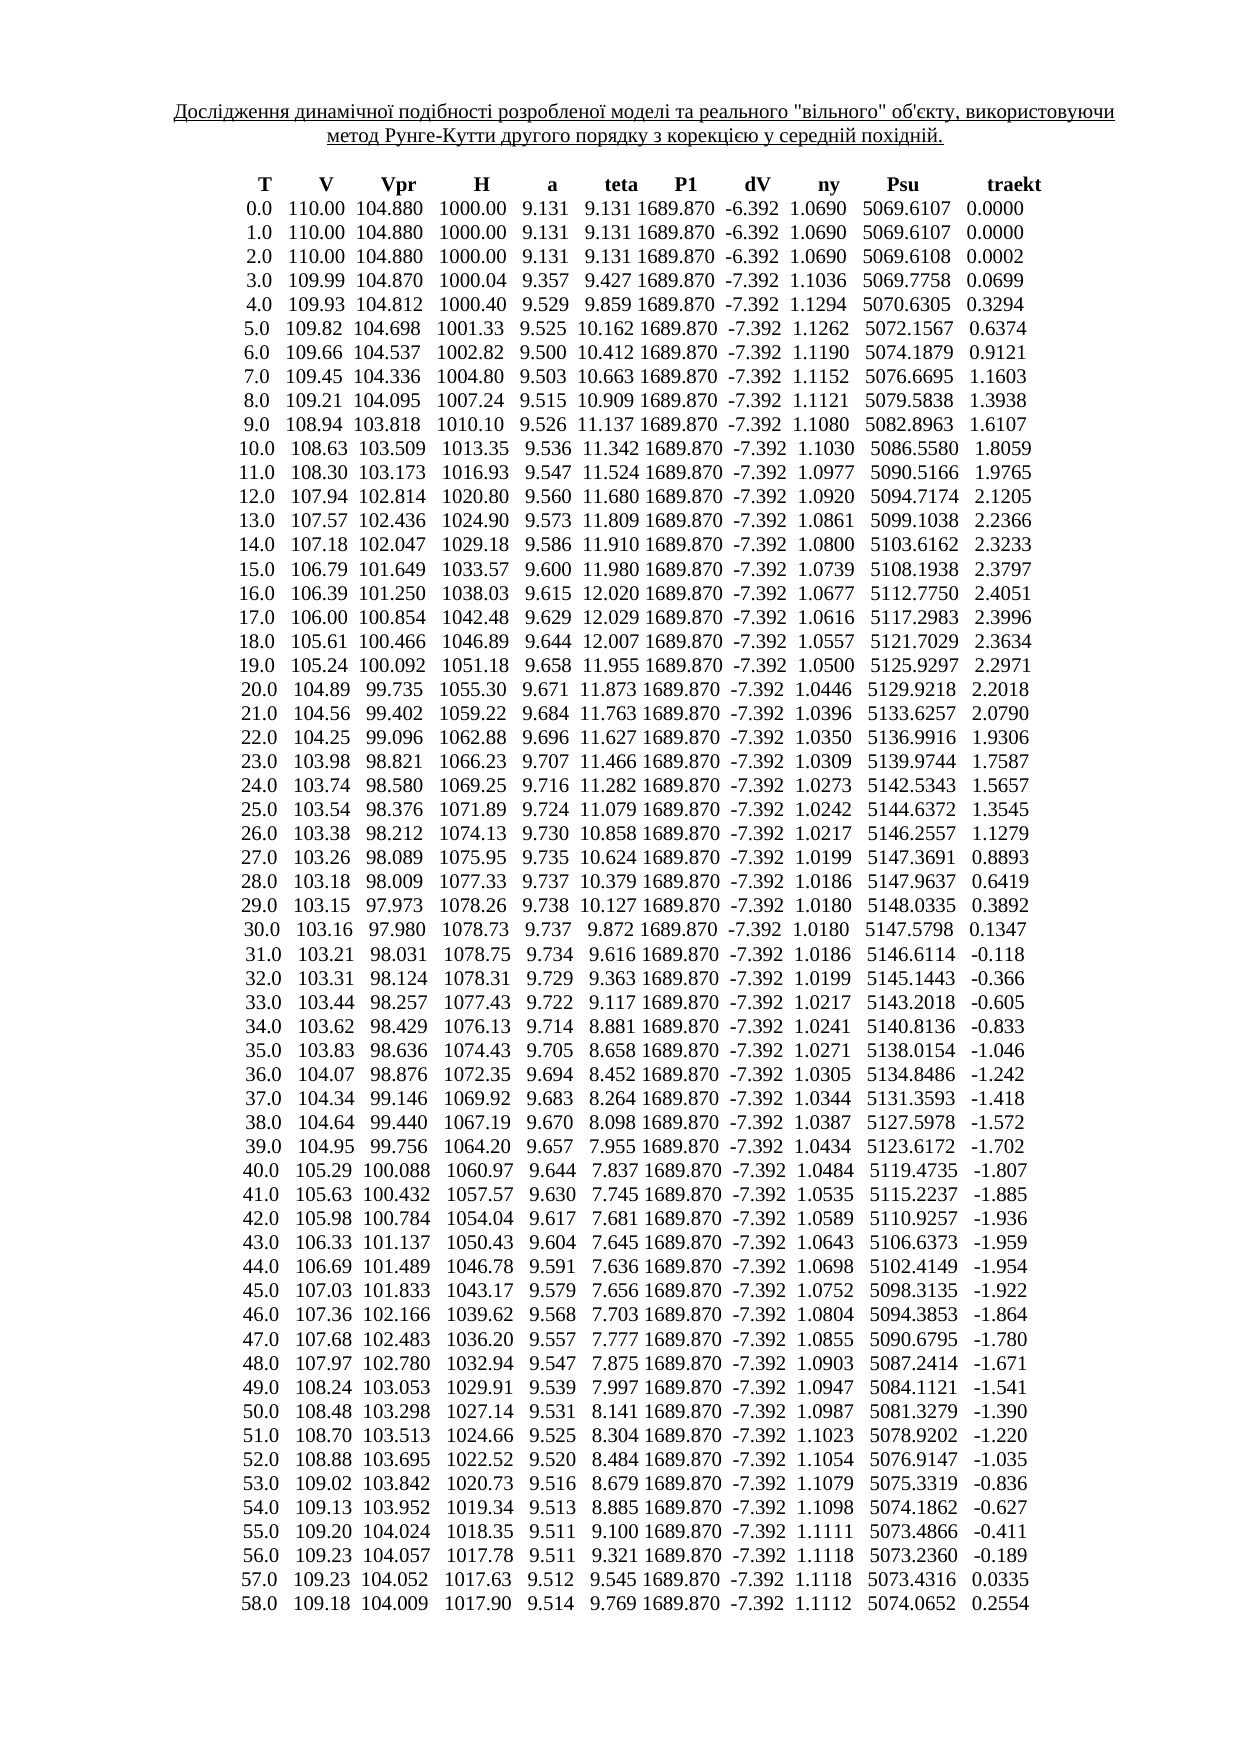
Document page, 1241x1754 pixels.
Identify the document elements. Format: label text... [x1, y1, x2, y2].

text 8.0 109.21 104.095 1007.24 9.515 10.909 1689.870 -7.392 1.1121 5079.5838 1.3938 [133, 388, 1137, 412]
text 16.0 106.39 101.250 1038.03 9.615 12.020 1689.870 -7.392 1.0677 5112.7750 2.4051 [133, 581, 1137, 604]
text 26.0 103.38 98.212 1074.13 9.730 10.858 1689.870 -7.392 1.0217 5146.2557 1.1279 [133, 821, 1137, 845]
text 54.0 109.13 103.952 1019.34 9.513 8.885 1689.870 -7.392 1.1098 5074.1862 -0.627 [133, 1495, 1137, 1519]
text 56.0 109.23 104.057 1017.78 9.511 9.321 1689.870 -7.392 1.1118 5073.2360 -0.189 [133, 1543, 1137, 1567]
text 0.0 110.00 104.880 1000.00 9.131 9.131 1689.870 -6.392 1.0690 5069.6107 0.0000 [133, 196, 1137, 219]
text T V Vpr H a teta P1 dV ny Psu traekt [133, 171, 1137, 196]
text 19.0 105.24 100.092 1051.18 9.658 11.955 1689.870 -7.392 1.0500 5125.9297 2.2971 [133, 653, 1137, 677]
text 58.0 109.18 104.009 1017.90 9.514 9.769 1689.870 -7.392 1.1112 5074.0652 0.2554 [133, 1591, 1137, 1615]
text 36.0 104.07 98.876 1072.35 9.694 8.452 1689.870 -7.392 1.0305 5134.8486 -1.242 [133, 1062, 1137, 1086]
text 46.0 107.36 102.166 1039.62 9.568 7.703 1689.870 -7.392 1.0804 5094.3853 -1.864 [133, 1302, 1137, 1326]
text 27.0 103.26 98.089 1075.95 9.735 10.624 1689.870 -7.392 1.0199 5147.3691 0.8893 [133, 845, 1137, 869]
text 47.0 107.68 102.483 1036.20 9.557 7.777 1689.870 -7.392 1.0855 5090.6795 -1.780 [133, 1326, 1137, 1351]
text 52.0 108.88 103.695 1022.52 9.520 8.484 1689.870 -7.392 1.1054 5076.9147 -1.035 [133, 1447, 1137, 1471]
text 4.0 109.93 104.812 1000.40 9.529 9.859 1689.870 -7.392 1.1294 5070.6305 0.3294 [133, 292, 1137, 316]
text 7.0 109.45 104.336 1004.80 9.503 10.663 1689.870 -7.392 1.1152 5076.6695 1.1603 [133, 364, 1137, 388]
text 5.0 109.82 104.698 1001.33 9.525 10.162 1689.870 -7.392 1.1262 5072.1567 0.6374 [133, 316, 1137, 340]
text 31.0 103.21 98.031 1078.75 9.734 9.616 1689.870 -7.392 1.0186 5146.6114 -0.118 [133, 941, 1137, 966]
text 18.0 105.61 100.466 1046.89 9.644 12.007 1689.870 -7.392 1.0557 5121.7029 2.3634 [133, 629, 1137, 653]
text 9.0 108.94 103.818 1010.10 9.526 11.137 1689.870 -7.392 1.1080 5082.8963 1.6107 [133, 412, 1137, 436]
text 11.0 108.30 103.173 1016.93 9.547 11.524 1689.870 -7.392 1.0977 5090.5166 1.9765 [133, 460, 1137, 484]
text 44.0 106.69 101.489 1046.78 9.591 7.636 1689.870 -7.392 1.0698 5102.4149 -1.954 [133, 1254, 1137, 1278]
text 25.0 103.54 98.376 1071.89 9.724 11.079 1689.870 -7.392 1.0242 5144.6372 1.3545 [133, 797, 1137, 821]
text 45.0 107.03 101.833 1043.17 9.579 7.656 1689.870 -7.392 1.0752 5098.3135 -1.922 [133, 1278, 1137, 1302]
text 3.0 109.99 104.870 1000.04 9.357 9.427 1689.870 -7.392 1.1036 5069.7758 0.0699 [133, 268, 1137, 292]
text 6.0 109.66 104.537 1002.82 9.500 10.412 1689.870 -7.392 1.1190 5074.1879 0.9121 [133, 340, 1137, 364]
text 32.0 103.31 98.124 1078.31 9.729 9.363 1689.870 -7.392 1.0199 5145.1443 -0.366 [133, 966, 1137, 989]
text 43.0 106.33 101.137 1050.43 9.604 7.645 1689.870 -7.392 1.0643 5106.6373 -1.959 [133, 1230, 1137, 1254]
text Дослідження динамічної подібності розробленої моделі та реального "вільного" об'єкту, використовуючи метод Рунге-Кутти другого порядку з корекцією у середній похідній. [133, 99, 1137, 147]
text 2.0 110.00 104.880 1000.00 9.131 9.131 1689.870 -6.392 1.0690 5069.6108 0.0002 [133, 244, 1137, 268]
text 53.0 109.02 103.842 1020.73 9.516 8.679 1689.870 -7.392 1.1079 5075.3319 -0.836 [133, 1471, 1137, 1495]
text 13.0 107.57 102.436 1024.90 9.573 11.809 1689.870 -7.392 1.0861 5099.1038 2.2366 [133, 508, 1137, 532]
text 15.0 106.79 101.649 1033.57 9.600 11.980 1689.870 -7.392 1.0739 5108.1938 2.3797 [133, 556, 1137, 581]
text 21.0 104.56 99.402 1059.22 9.684 11.763 1689.870 -7.392 1.0396 5133.6257 2.0790 [133, 701, 1137, 725]
text 55.0 109.20 104.024 1018.35 9.511 9.100 1689.870 -7.392 1.1111 5073.4866 -0.411 [133, 1519, 1137, 1543]
text 17.0 106.00 100.854 1042.48 9.629 12.029 1689.870 -7.392 1.0616 5117.2983 2.3996 [133, 604, 1137, 629]
text 37.0 104.34 99.146 1069.92 9.683 8.264 1689.870 -7.392 1.0344 5131.3593 -1.418 [133, 1086, 1137, 1110]
text 28.0 103.18 98.009 1077.33 9.737 10.379 1689.870 -7.392 1.0186 5147.9637 0.6419 [133, 869, 1137, 893]
text 50.0 108.48 103.298 1027.14 9.531 8.141 1689.870 -7.392 1.0987 5081.3279 -1.390 [133, 1399, 1137, 1423]
text 24.0 103.74 98.580 1069.25 9.716 11.282 1689.870 -7.392 1.0273 5142.5343 1.5657 [133, 773, 1137, 797]
text 33.0 103.44 98.257 1077.43 9.722 9.117 1689.870 -7.392 1.0217 5143.2018 -0.605 [133, 989, 1137, 1014]
text 34.0 103.62 98.429 1076.13 9.714 8.881 1689.870 -7.392 1.0241 5140.8136 -0.833 [133, 1014, 1137, 1038]
text 48.0 107.97 102.780 1032.94 9.547 7.875 1689.870 -7.392 1.0903 5087.2414 -1.671 [133, 1351, 1137, 1374]
text 38.0 104.64 99.440 1067.19 9.670 8.098 1689.870 -7.392 1.0387 5127.5978 -1.572 [133, 1110, 1137, 1134]
text 41.0 105.63 100.432 1057.57 9.630 7.745 1689.870 -7.392 1.0535 5115.2237 -1.885 [133, 1182, 1137, 1206]
text 40.0 105.29 100.088 1060.97 9.644 7.837 1689.870 -7.392 1.0484 5119.4735 -1.807 [133, 1158, 1137, 1182]
text 57.0 109.23 104.052 1017.63 9.512 9.545 1689.870 -7.392 1.1118 5073.4316 0.0335 [133, 1567, 1137, 1591]
text 30.0 103.16 97.980 1078.73 9.737 9.872 1689.870 -7.392 1.0180 5147.5798 0.1347 [133, 917, 1137, 941]
text 29.0 103.15 97.973 1078.26 9.738 10.127 1689.870 -7.392 1.0180 5148.0335 0.3892 [133, 893, 1137, 917]
text 39.0 104.95 99.756 1064.20 9.657 7.955 1689.870 -7.392 1.0434 5123.6172 -1.702 [133, 1134, 1137, 1158]
text 49.0 108.24 103.053 1029.91 9.539 7.997 1689.870 -7.392 1.0947 5084.1121 -1.541 [133, 1374, 1137, 1399]
text 12.0 107.94 102.814 1020.80 9.560 11.680 1689.870 -7.392 1.0920 5094.7174 2.1205 [133, 484, 1137, 508]
text 23.0 103.98 98.821 1066.23 9.707 11.466 1689.870 -7.392 1.0309 5139.9744 1.7587 [133, 749, 1137, 773]
text 14.0 107.18 102.047 1029.18 9.586 11.910 1689.870 -7.392 1.0800 5103.6162 2.3233 [133, 532, 1137, 556]
text 22.0 104.25 99.096 1062.88 9.696 11.627 1689.870 -7.392 1.0350 5136.9916 1.9306 [133, 725, 1137, 749]
text 1.0 110.00 104.880 1000.00 9.131 9.131 1689.870 -6.392 1.0690 5069.6107 0.0000 [133, 219, 1137, 244]
text 35.0 103.83 98.636 1074.43 9.705 8.658 1689.870 -7.392 1.0271 5138.0154 -1.046 [133, 1038, 1137, 1062]
text 20.0 104.89 99.735 1055.30 9.671 11.873 1689.870 -7.392 1.0446 5129.9218 2.2018 [133, 677, 1137, 701]
text 10.0 108.63 103.509 1013.35 9.536 11.342 1689.870 -7.392 1.1030 5086.5580 1.8059 [133, 436, 1137, 460]
text 42.0 105.98 100.784 1054.04 9.617 7.681 1689.870 -7.392 1.0589 5110.9257 -1.936 [133, 1206, 1137, 1230]
text 51.0 108.70 103.513 1024.66 9.525 8.304 1689.870 -7.392 1.1023 5078.9202 -1.220 [133, 1423, 1137, 1447]
